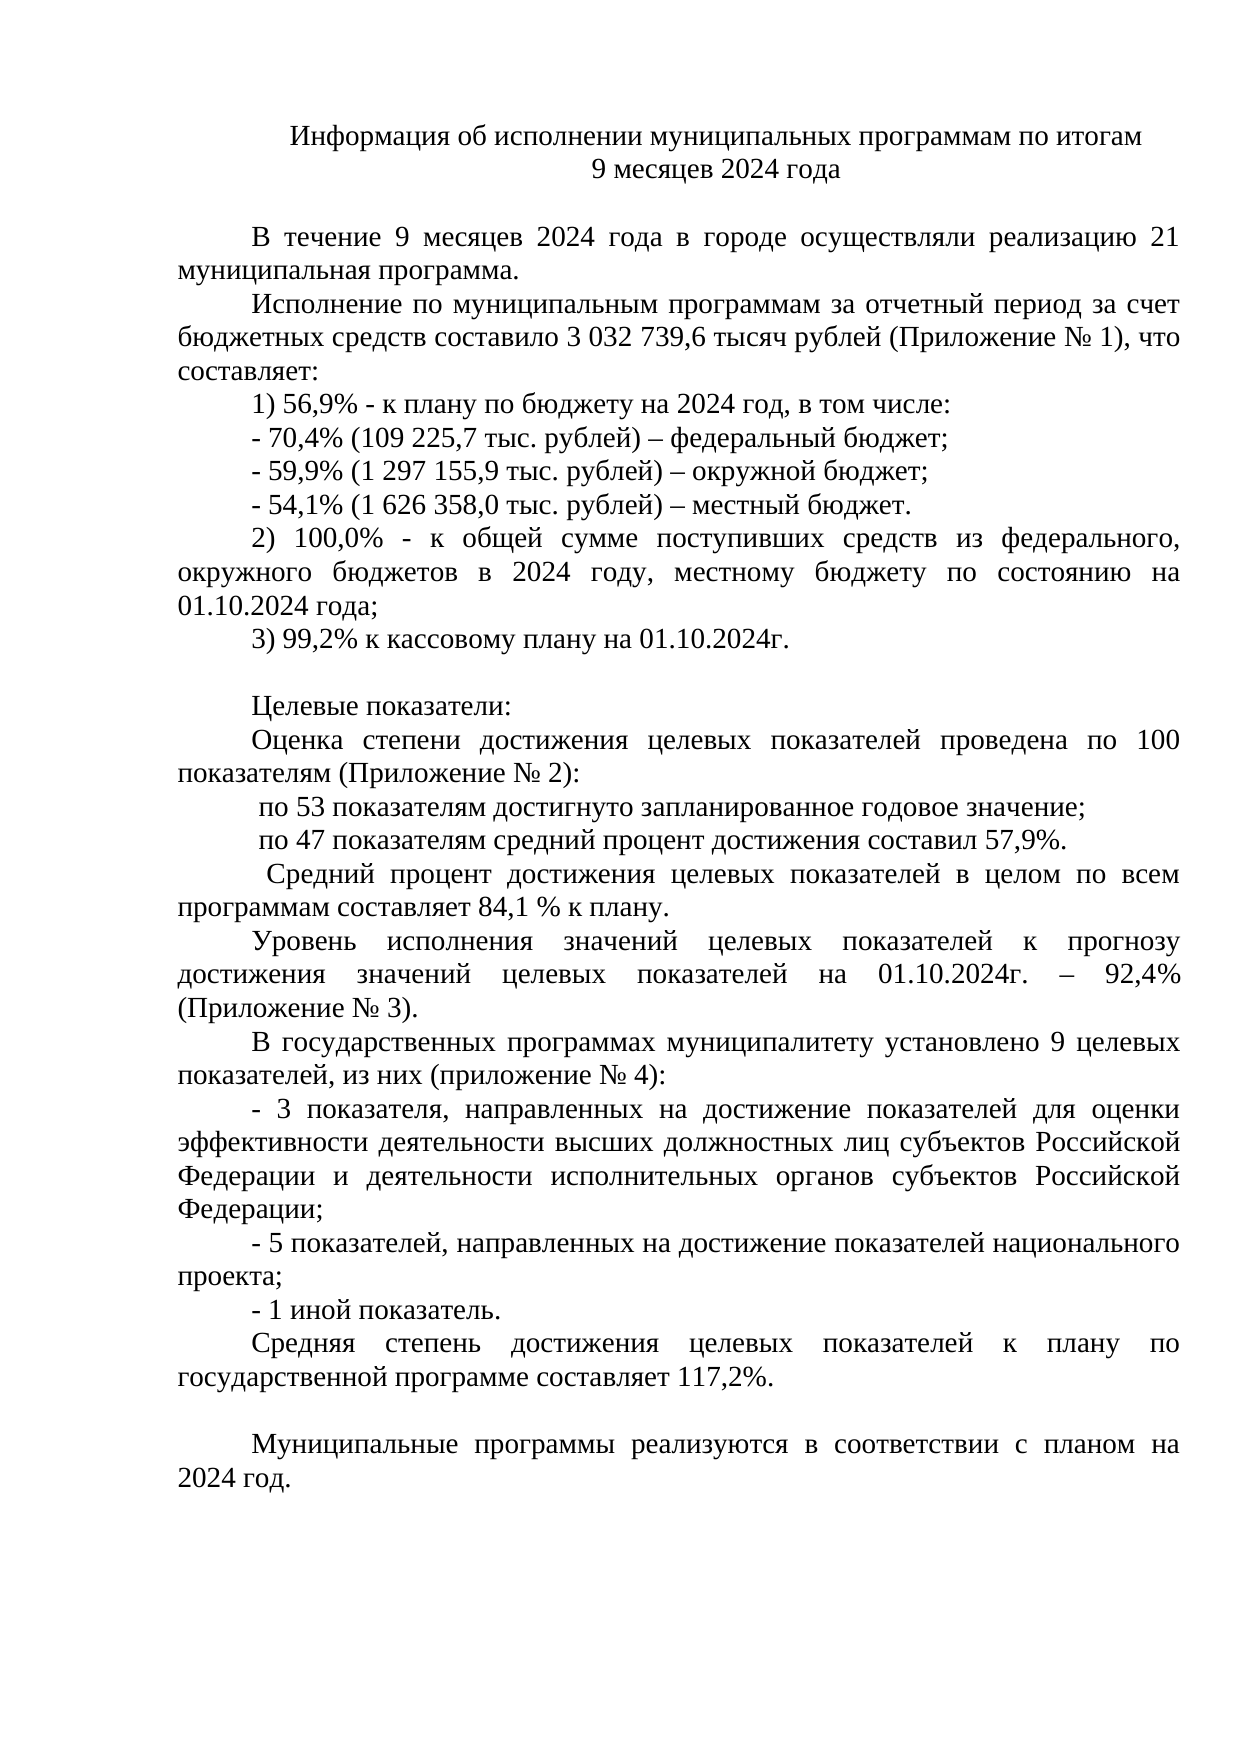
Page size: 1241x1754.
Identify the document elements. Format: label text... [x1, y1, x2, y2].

text В государственных программах муниципалитету установлено 9 целевых показателей, из них (приложение № 4): [177, 1024, 1181, 1091]
text Исполнение по муниципальным программам за отчетный период за счет бюджетных средств составило 3 032 739,6 тысяч рублей (Приложение № 1), что составляет: [177, 286, 1181, 386]
text Средний процент достижения целевых показателей в целом по всем программам составляет 84,1 % к плану. [177, 856, 1181, 923]
text 2) 100,0% - к общей сумме поступивших средств из федерального, окружного бюджетов в 2024 году, местному бюджету по состоянию на 01.10.2024 года; [177, 521, 1181, 621]
text 3) 99,2% к кассовому плану на 01.10.2024г. [177, 621, 1181, 655]
text Целевые показатели: [177, 688, 1181, 722]
text 1) 56,9% - к плану по бюджету на 2024 год, в том числе: [177, 386, 1181, 420]
text Уровень исполнения значений целевых показателей к прогнозу достижения значений целевых показателей на 01.10.2024г. – 92,4% (Приложение № 3). [177, 923, 1181, 1024]
text 9 месяцев 2024 года [177, 152, 1181, 185]
text ­ по 47 показателям средний процент достижения составил 57,9%. [177, 822, 1181, 856]
text ­ по 53 показателям достигнуто запланированное годовое значение; [177, 789, 1181, 822]
text Информация об исполнении муниципальных программам по итогам [177, 118, 1181, 152]
text - 70,4% (109 225,7 тыс. рублей) – федеральный бюджет; [177, 420, 1181, 453]
text - 59,9% (1 297 155,9 тыс. рублей) – окружной бюджет; [177, 453, 1181, 487]
text - 5 показателей, направленных на достижение показателей национального проекта; [177, 1225, 1181, 1292]
text - 1 иной показатель. [177, 1292, 1181, 1326]
text - 54,1% (1 626 358,0 тыс. рублей) – местный бюджет. [177, 487, 1181, 521]
text В течение 9 месяцев 2024 года в городе осуществляли реализацию 21 муниципальная программа. [177, 219, 1181, 286]
text Оценка степени достижения целевых показателей проведена по 100 показателям (Приложение № 2): [177, 722, 1181, 789]
text - 3 показателя, направленных на достижение показателей для оценки эффективности деятельности высших должностных лиц субъектов Российской Федерации и деятельности исполнительных органов субъектов Российской Федерации; [177, 1091, 1181, 1225]
text Средняя степень достижения целевых показателей к плану по государственной программе составляет 117,2%. [177, 1326, 1181, 1393]
text Муниципальные программы реализуются в соответствии с планом на 2024 год. [177, 1426, 1181, 1493]
